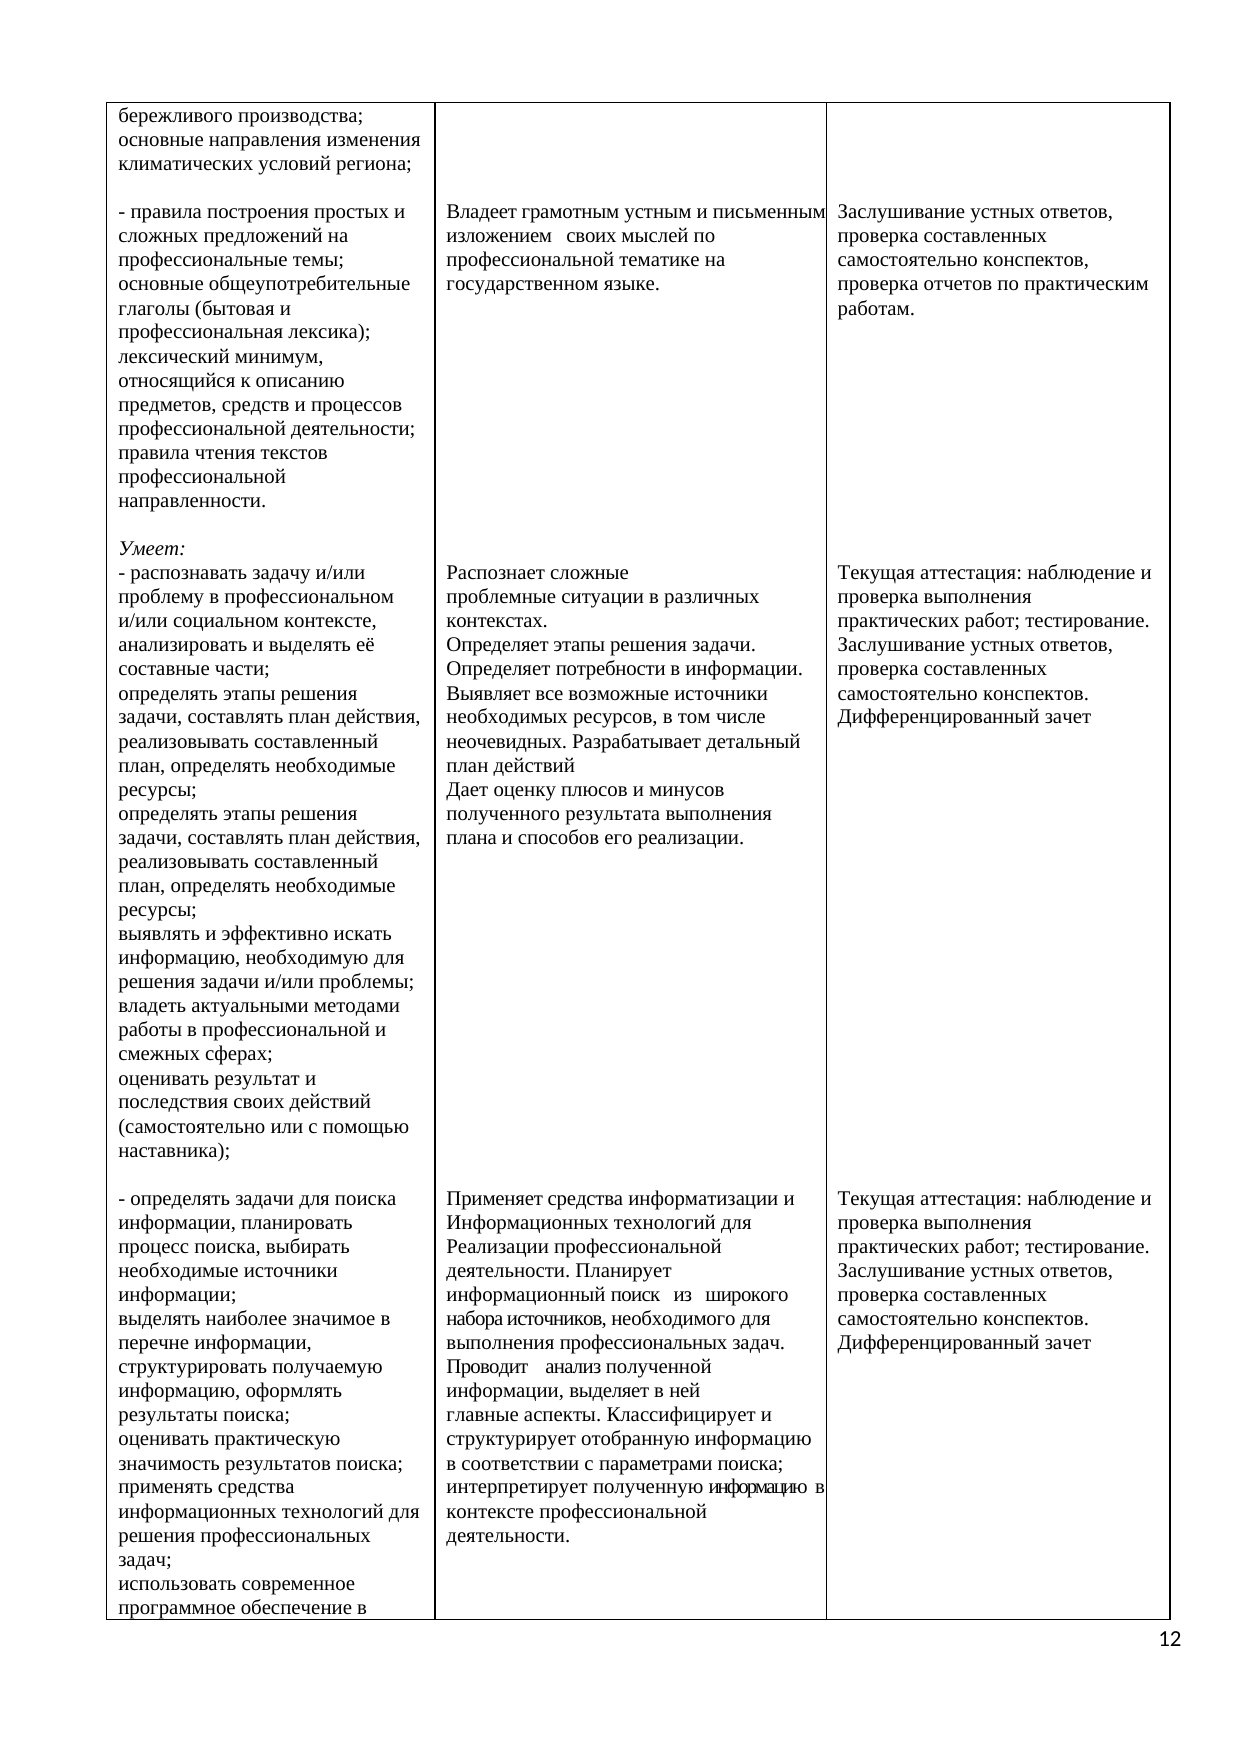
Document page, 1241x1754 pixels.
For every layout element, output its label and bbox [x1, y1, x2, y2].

table_cell [827, 103, 1169, 1619]
table_cell [436, 103, 826, 1619]
table_cell [107, 103, 434, 1619]
